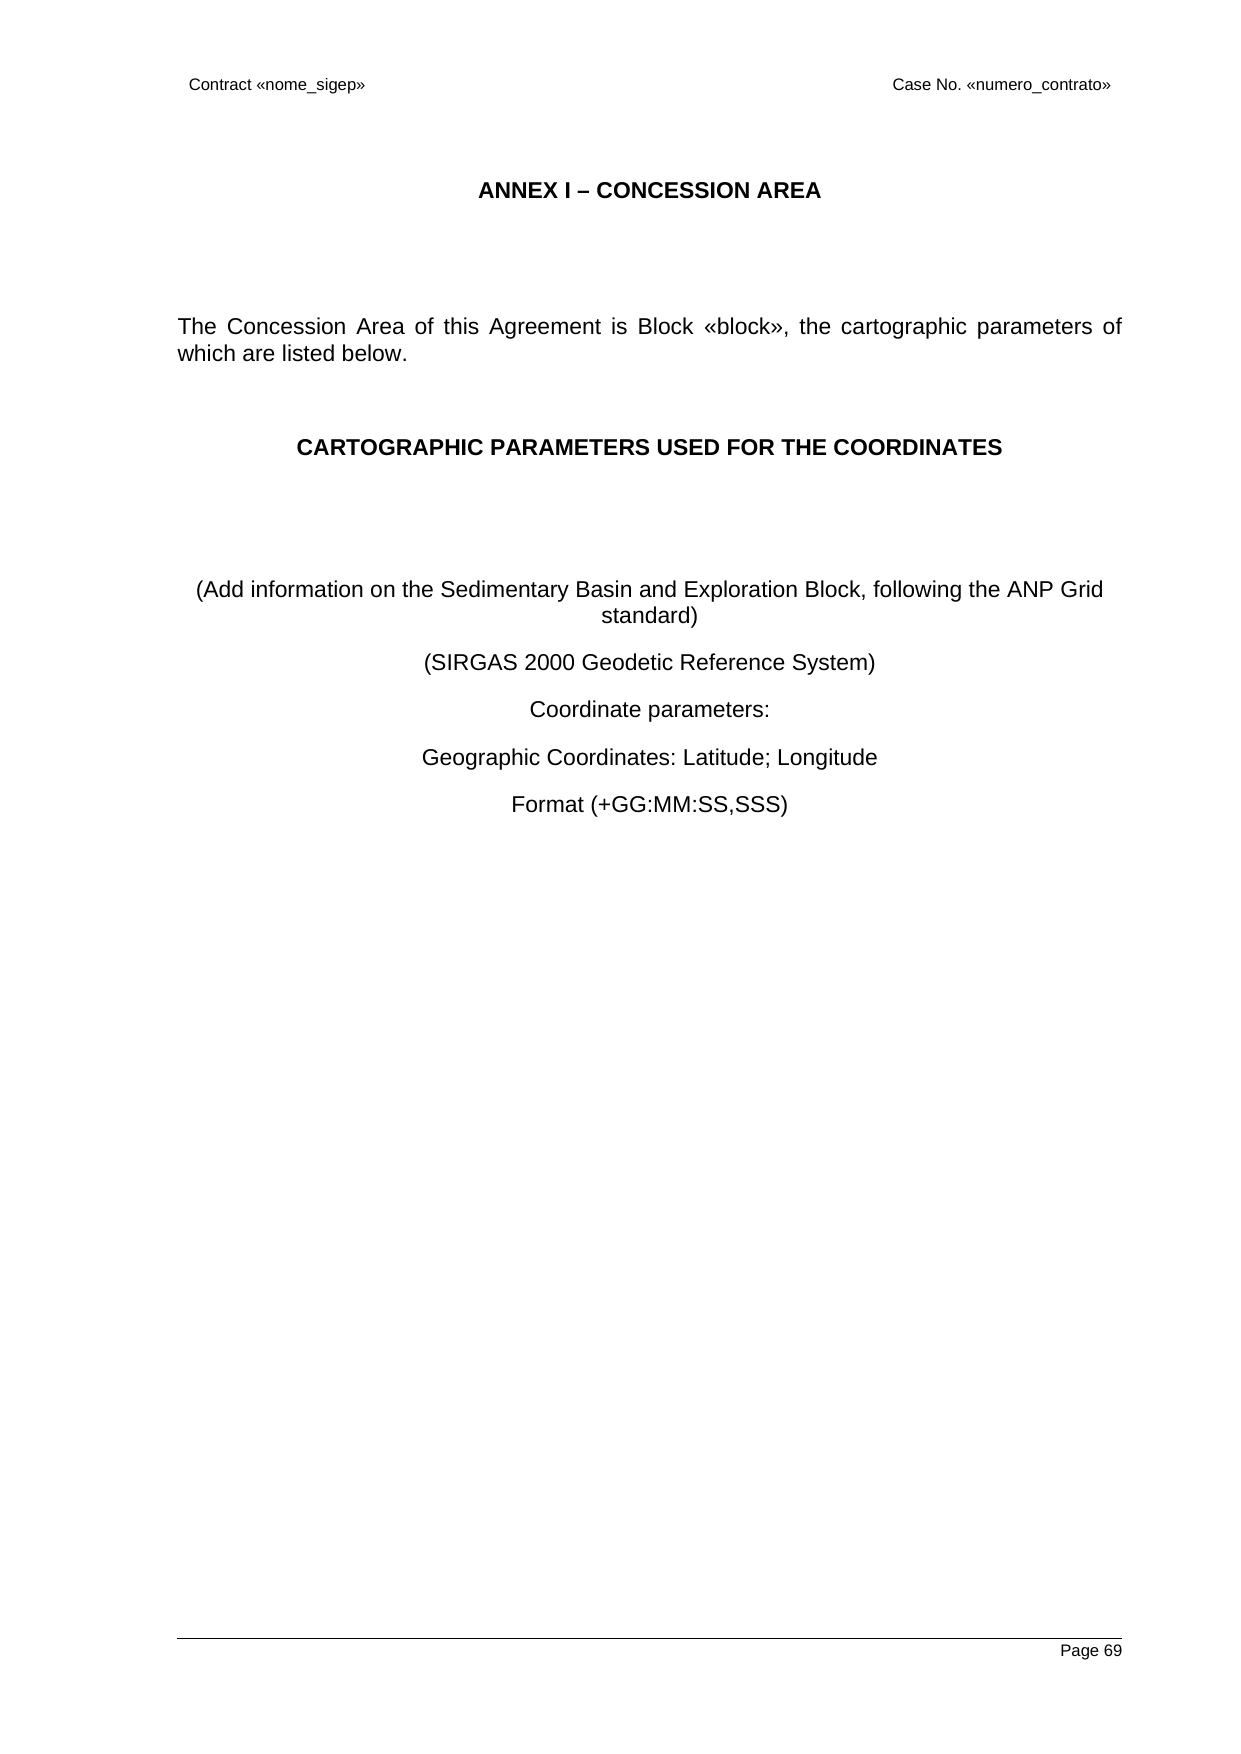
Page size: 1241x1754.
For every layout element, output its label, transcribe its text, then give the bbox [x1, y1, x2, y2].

text Coordinate parameters: [177, 696, 1122, 723]
text The Concession Area of this Agreement is Block «block», the cartographic parameters of which are listed below. [177, 313, 1122, 366]
text (Add information on the Sedimentary Basin and Exploration Block, following the ANP Grid standard) [177, 576, 1122, 628]
text Format (+GG:MM:SS,SSS) [177, 791, 1122, 817]
text CARTOGRAPHIC PARAMETERS USED FOR THE COORDINATES [177, 434, 1122, 460]
text Geographic Coordinates: Latitude; Longitude [177, 743, 1122, 770]
text (SIRGAS 2000 Geodetic Reference System) [177, 649, 1122, 675]
text ANNEX I – CONCESSION AREA [177, 177, 1122, 203]
